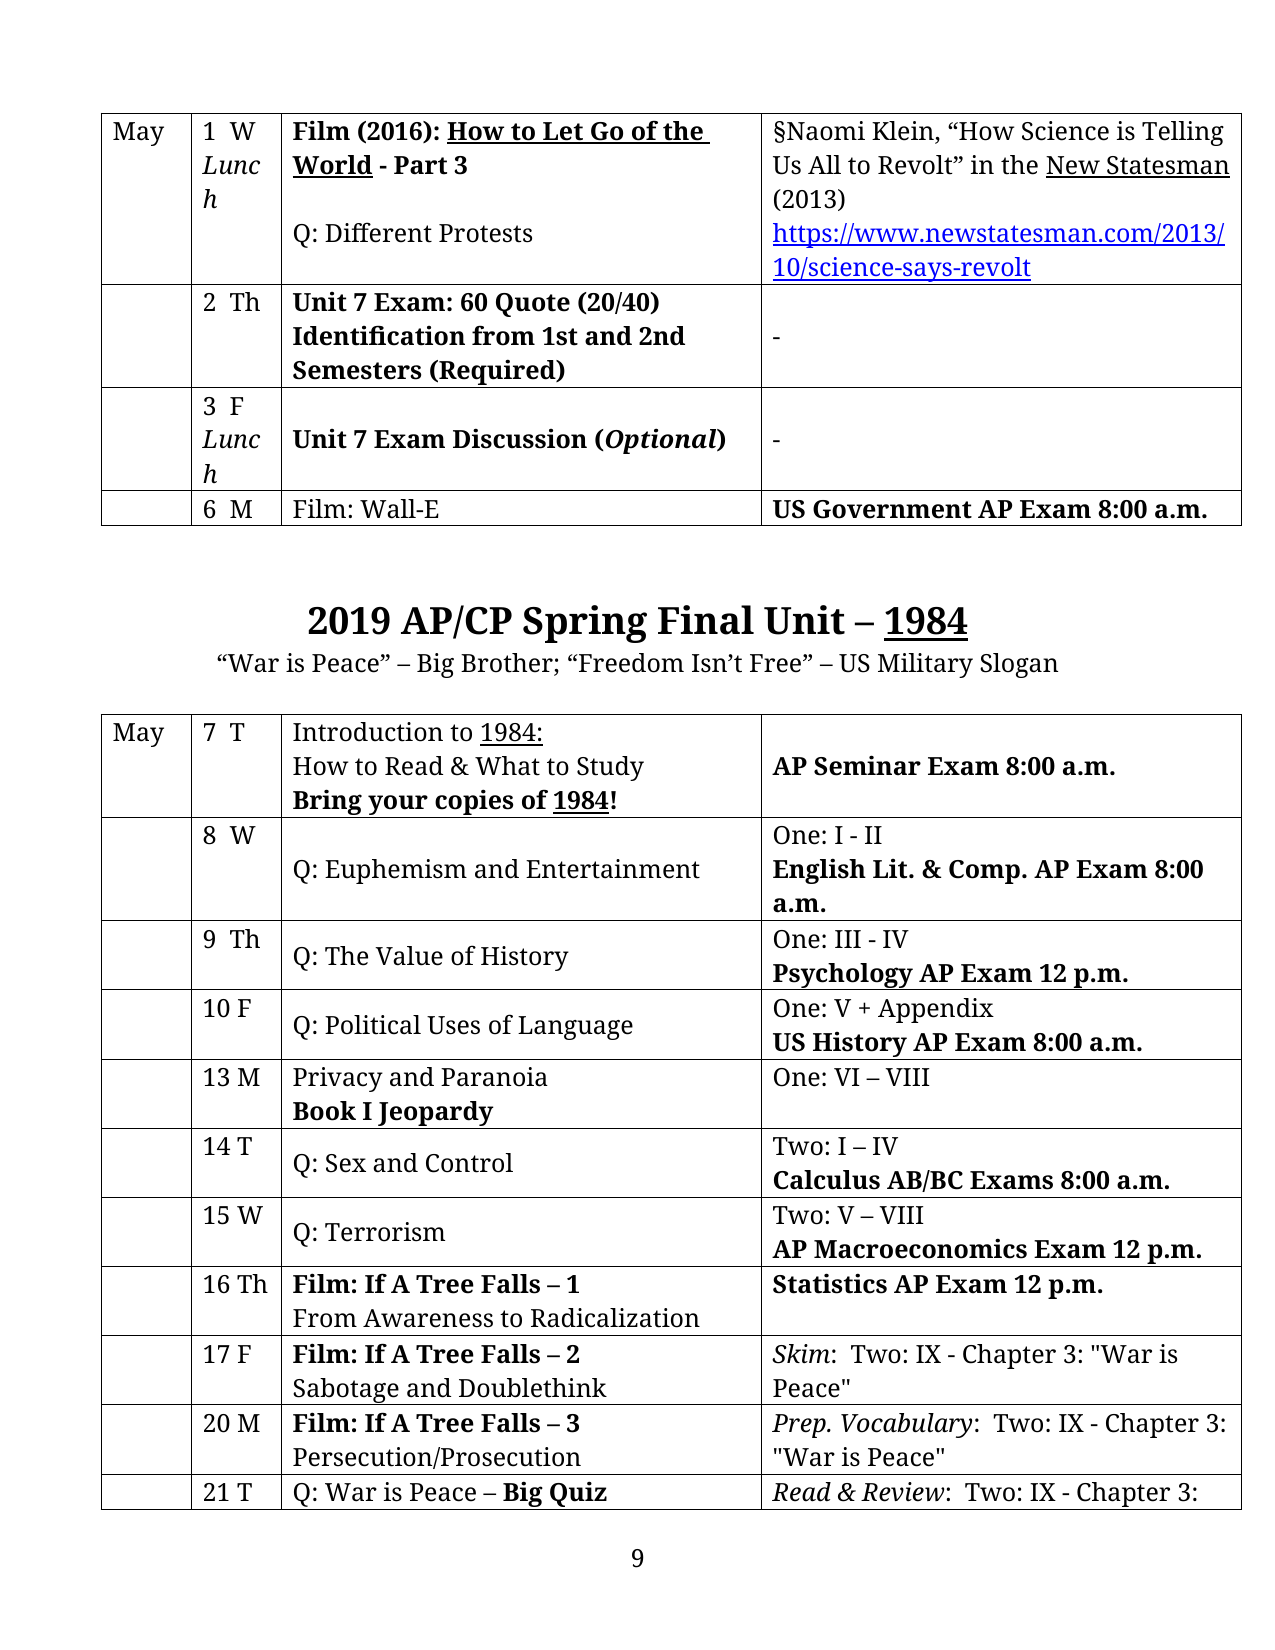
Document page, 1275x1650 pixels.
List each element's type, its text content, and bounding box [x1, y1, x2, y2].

table_cell 2 Th [192, 285, 281, 387]
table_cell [282, 1475, 761, 1509]
table_cell 21 T Late [192, 1475, 281, 1509]
table_cell Film (2016): How to Let Go of the World - Part 3 Q: Different Protests [282, 114, 761, 284]
table_cell Film: Wall-E [282, 491, 761, 525]
table_cell 17 F [192, 1336, 281, 1404]
table_cell [102, 1336, 191, 1404]
table_cell Prep. Vocabulary: Two: IX - Chapter 3: "War is Peace" [762, 1405, 1241, 1473]
table_cell 16 Th [192, 1267, 281, 1335]
table_cell Two: I – IV Calculus AB/BC Exams 8:00 a.m. [762, 1129, 1241, 1197]
table_cell Privacy and Paranoia Book I Jeopardy [282, 1060, 761, 1128]
table_header 7 T [192, 715, 281, 817]
table_header AP Seminar Exam 8:00 a.m. [762, 715, 1241, 817]
table_cell - [762, 285, 1241, 387]
table_cell Film: If A Tree Falls – 1 From Awareness to Radicalization [282, 1267, 761, 1335]
table_header Introduction to 1984: How to Read & What to Study Bring your copies of 1984! [282, 715, 761, 817]
table_cell 8 W [192, 818, 281, 920]
table_cell 20 M [192, 1405, 281, 1473]
table_cell One: III - IV Psychology AP Exam 12 p.m. [762, 921, 1241, 989]
table_cell 3 F Lunch [192, 388, 281, 490]
table_cell [102, 1267, 191, 1335]
table_cell 10 F [192, 990, 281, 1058]
table_cell [102, 818, 191, 920]
table_cell [102, 921, 191, 989]
table_cell - [762, 388, 1241, 490]
table_cell Skim: Two: IX - Chapter 3: "War is Peace" [762, 1336, 1241, 1404]
table_cell [102, 388, 191, 490]
table_cell Q: Terrorism [282, 1198, 761, 1266]
table_cell 6 M [192, 491, 281, 525]
text 2019 AP/CP Spring Final Unit – 1984 [112, 594, 1162, 646]
table_cell Film: If A Tree Falls – 2 Sabotage and Doublethink [282, 1336, 761, 1404]
table_header May [102, 715, 191, 817]
table_cell One: VI – VIII [762, 1060, 1241, 1128]
table_cell 14 T [192, 1129, 281, 1197]
table_cell [102, 1060, 191, 1128]
table_cell One: V + Appendix US History AP Exam 8:00 a.m. [762, 990, 1241, 1058]
table_cell Statistics AP Exam 12 p.m. [762, 1267, 1241, 1335]
text “War is Peace” – Big Brother; “Freedom Isn’t Free” – US Military Slogan [112, 646, 1162, 680]
table_cell Q: Euphemism and Entertainment [282, 818, 761, 920]
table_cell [762, 1475, 1241, 1509]
table_cell 1 W Lunch [192, 114, 281, 284]
table_cell May [102, 114, 191, 284]
table_cell 9 Th [192, 921, 281, 989]
table_cell Q: Political Uses of Language [282, 990, 761, 1058]
table_cell [102, 1129, 191, 1197]
table_cell [102, 1475, 191, 1509]
table_cell Q: The Value of History [282, 921, 761, 989]
table_cell [102, 1405, 191, 1473]
table_cell [102, 285, 191, 387]
table_cell [102, 1198, 191, 1266]
table_cell §Naomi Klein, “How Science is Telling Us All to Revolt” in the New Statesman (2013) https://www.newstatesman.com/2013/10/science-says-revolt [762, 114, 1241, 284]
table_cell 13 M [192, 1060, 281, 1128]
table_cell Unit 7 Exam: 60 Quote (20/40) Identification from 1st and 2nd Semesters (Required) [282, 285, 761, 387]
table_cell US Government AP Exam 8:00 a.m. [762, 491, 1241, 525]
table_cell Q: Sex and Control [282, 1129, 761, 1197]
table_cell [102, 990, 191, 1058]
table_cell [102, 491, 191, 525]
table_cell Unit 7 Exam Discussion (Optional) [282, 388, 761, 490]
table_cell 15 W [192, 1198, 281, 1266]
table_cell Two: V – VIII AP Macroeconomics Exam 12 p.m. [762, 1198, 1241, 1266]
table_cell One: I - II English Lit. & Comp. AP Exam 8:00 a.m. [762, 818, 1241, 920]
table_cell Film: If A Tree Falls – 3 Persecution/Prosecution [282, 1405, 761, 1473]
